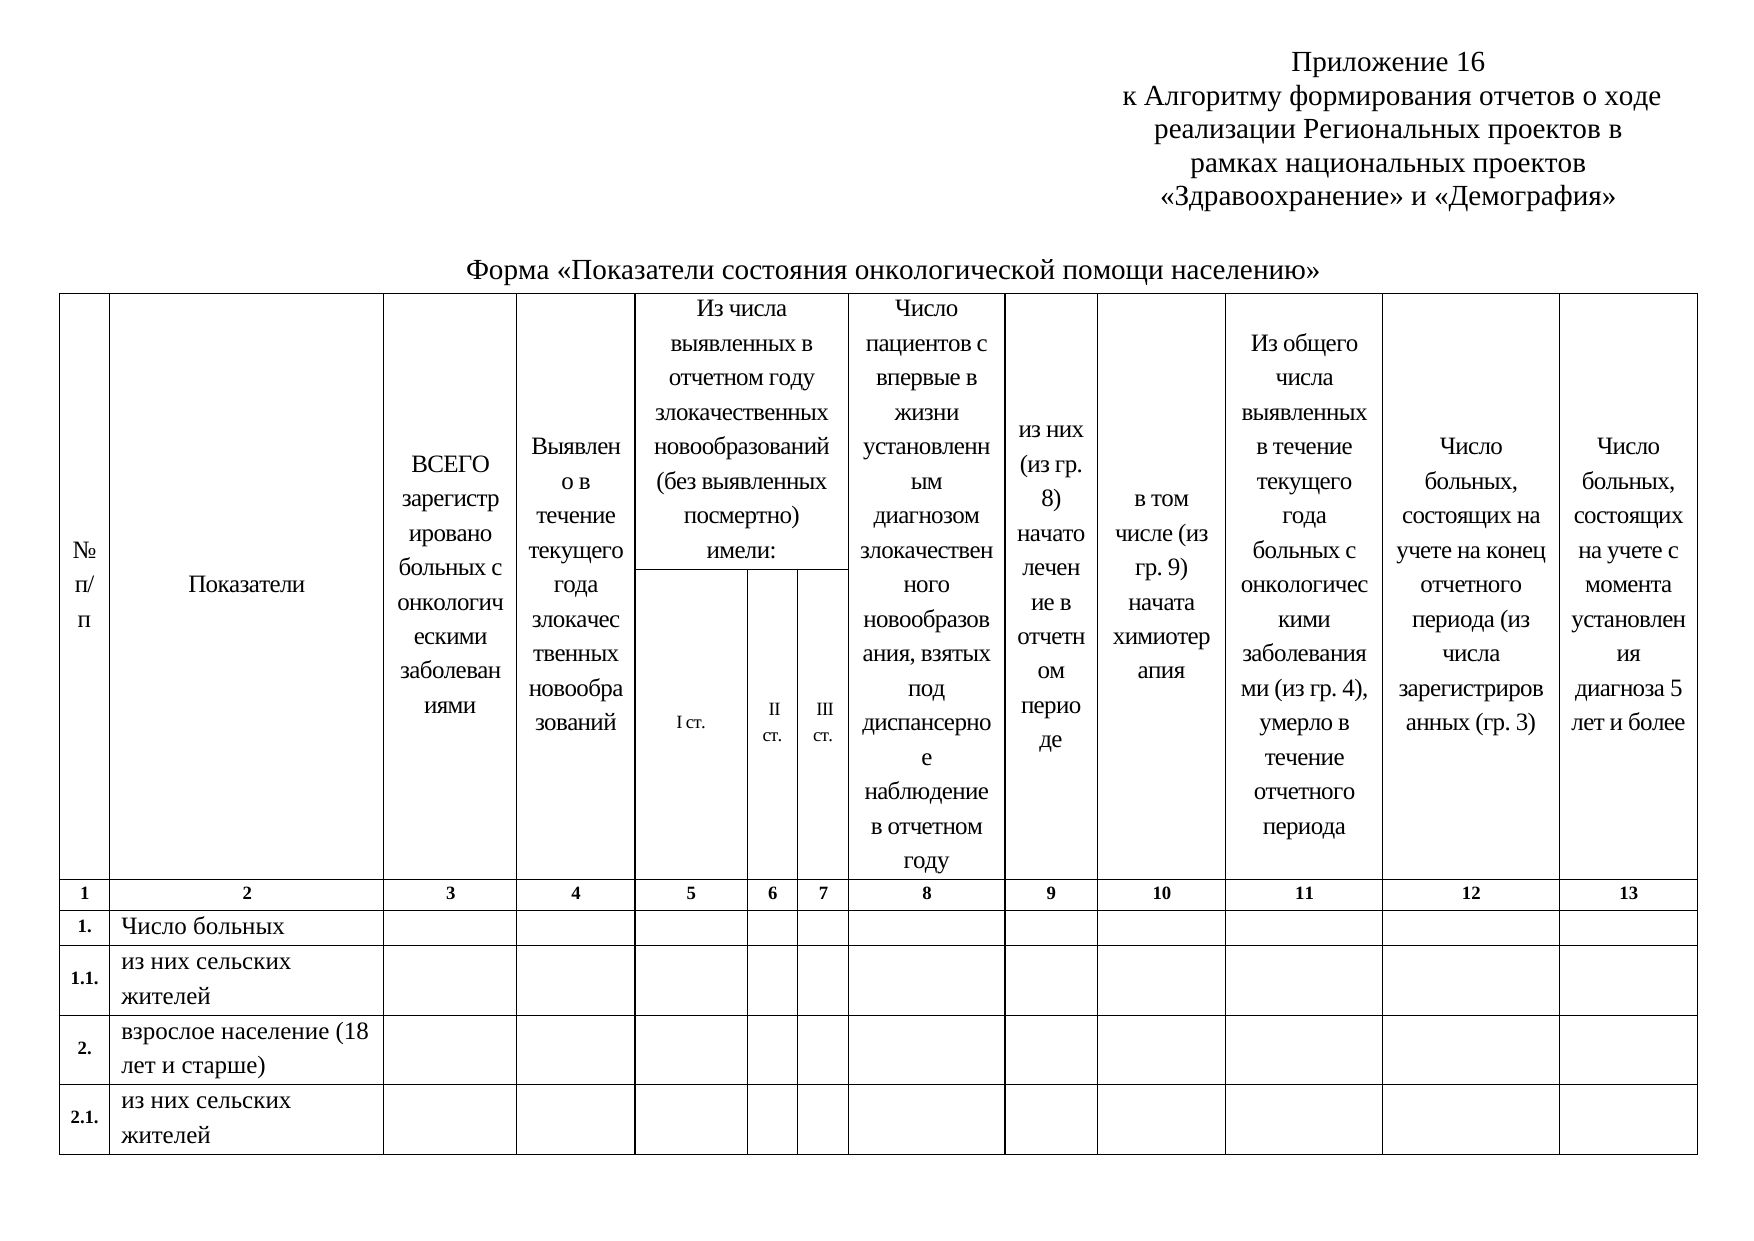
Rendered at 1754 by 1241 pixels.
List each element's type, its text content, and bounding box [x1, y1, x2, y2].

table_cell [1226, 911, 1382, 945]
table_cell 11 [1226, 880, 1382, 910]
table_header ВСЕГО зарегистрировано больных с онкологическими заболеваниями [384, 294, 516, 879]
table_header Число больных, состоящих на учете на конец отчетного периода (из числа зарегистрированных (гр. 3) [1383, 294, 1559, 879]
table_cell [636, 1085, 747, 1154]
table_cell 9 [1006, 880, 1097, 910]
table_cell [748, 1016, 797, 1084]
table_cell [798, 946, 848, 1015]
table_cell [517, 1016, 634, 1084]
text Приложение 16 [1107, 44, 1668, 78]
table_cell III ст. [798, 570, 848, 879]
table_cell 2 [110, 880, 383, 910]
table_cell [1006, 946, 1097, 1015]
table_cell [1006, 1085, 1097, 1154]
table_cell 2. [60, 1016, 109, 1084]
table_cell [748, 911, 797, 945]
table_cell [849, 1085, 1004, 1154]
table_cell [1383, 1085, 1559, 1154]
table_cell 2.1. [60, 1085, 109, 1154]
table_header из них (из гр. 8) начато лечение в отчетном периоде [1006, 294, 1097, 879]
table_cell 1. [60, 911, 109, 945]
table_cell [1006, 911, 1097, 945]
table_cell [636, 911, 747, 945]
table_cell [384, 1085, 516, 1154]
table_cell [849, 946, 1004, 1015]
table_cell 13 [1560, 880, 1697, 910]
text Форма «Показатели состояния онкологической помощи населению» [118, 252, 1668, 286]
table_header в том числе (из гр. 9) начата химиотерапия [1098, 294, 1225, 879]
table_cell [798, 1085, 848, 1154]
table_cell 6 [748, 880, 797, 910]
table_cell [1560, 1085, 1697, 1154]
table_cell [748, 946, 797, 1015]
table_cell [636, 946, 747, 1015]
text к Алгоритму формирования отчетов о ходе реализации Региональных проектов в рамках национальных проектов «Здравоохранение» и «Демография» [1107, 78, 1668, 212]
table_cell [1098, 1016, 1225, 1084]
table_cell [384, 911, 516, 945]
table_cell [636, 1016, 747, 1084]
table_header Из числа выявленных в отчетном году злокачественных новообразований (без выявленных посмертно) имели: [636, 294, 848, 569]
table_cell 4 [517, 880, 634, 910]
table_cell [1098, 911, 1225, 945]
table_cell [1226, 1016, 1382, 1084]
table_cell 3 [384, 880, 516, 910]
table_header Число больных, состоящих на учете с момента установления диагноза 5 лет и более [1560, 294, 1697, 879]
table_cell [748, 1085, 797, 1154]
table_header Число пациентов с впервые в жизни установленным диагнозом злокачественного новообразования, взятых под диспансерное наблюдение в отчетном году [849, 294, 1004, 879]
table_cell [384, 1016, 516, 1084]
table_cell [384, 946, 516, 1015]
table_cell [517, 911, 634, 945]
table_cell [517, 946, 634, 1015]
table_cell [1560, 1016, 1697, 1084]
table_header Показатели [110, 294, 383, 879]
table_cell 5 [636, 880, 747, 910]
table_cell 10 [1098, 880, 1225, 910]
table_cell [1383, 946, 1559, 1015]
table_cell 1.1. [60, 946, 109, 1015]
table_cell [1560, 911, 1697, 945]
table_cell 12 [1383, 880, 1559, 910]
table_cell 7 [798, 880, 848, 910]
table_cell 1 [60, 880, 109, 910]
table_cell из них сельских жителей [110, 1085, 383, 1154]
table_header Выявлено в течение текущего года злокачественных новообразований [517, 294, 634, 879]
table_cell [849, 911, 1004, 945]
table_cell [1098, 946, 1225, 1015]
table_header Из общего числа выявленных в течение текущего года больных с онкологическими заболеваниями (из гр. 4), умерло в течение отчетного периода [1226, 294, 1382, 879]
table_cell [1383, 1016, 1559, 1084]
table_cell [517, 1085, 634, 1154]
table_cell 8 [849, 880, 1004, 910]
table_cell [798, 911, 848, 945]
table_cell Число больных [110, 911, 383, 945]
table_cell [1226, 1085, 1382, 1154]
table_cell [1006, 1016, 1097, 1084]
table_cell [1226, 946, 1382, 1015]
table_cell взрослое население (18 лет и старше) [110, 1016, 383, 1084]
table_cell I ст. [636, 570, 747, 879]
table_cell [849, 1016, 1004, 1084]
table_cell [1383, 911, 1559, 945]
table_cell из них сельских жителей [110, 946, 383, 1015]
table_cell II ст. [748, 570, 797, 879]
table_cell [798, 1016, 848, 1084]
table_cell [1098, 1085, 1225, 1154]
table_header № п/п [60, 294, 109, 879]
table_cell [1560, 946, 1697, 1015]
